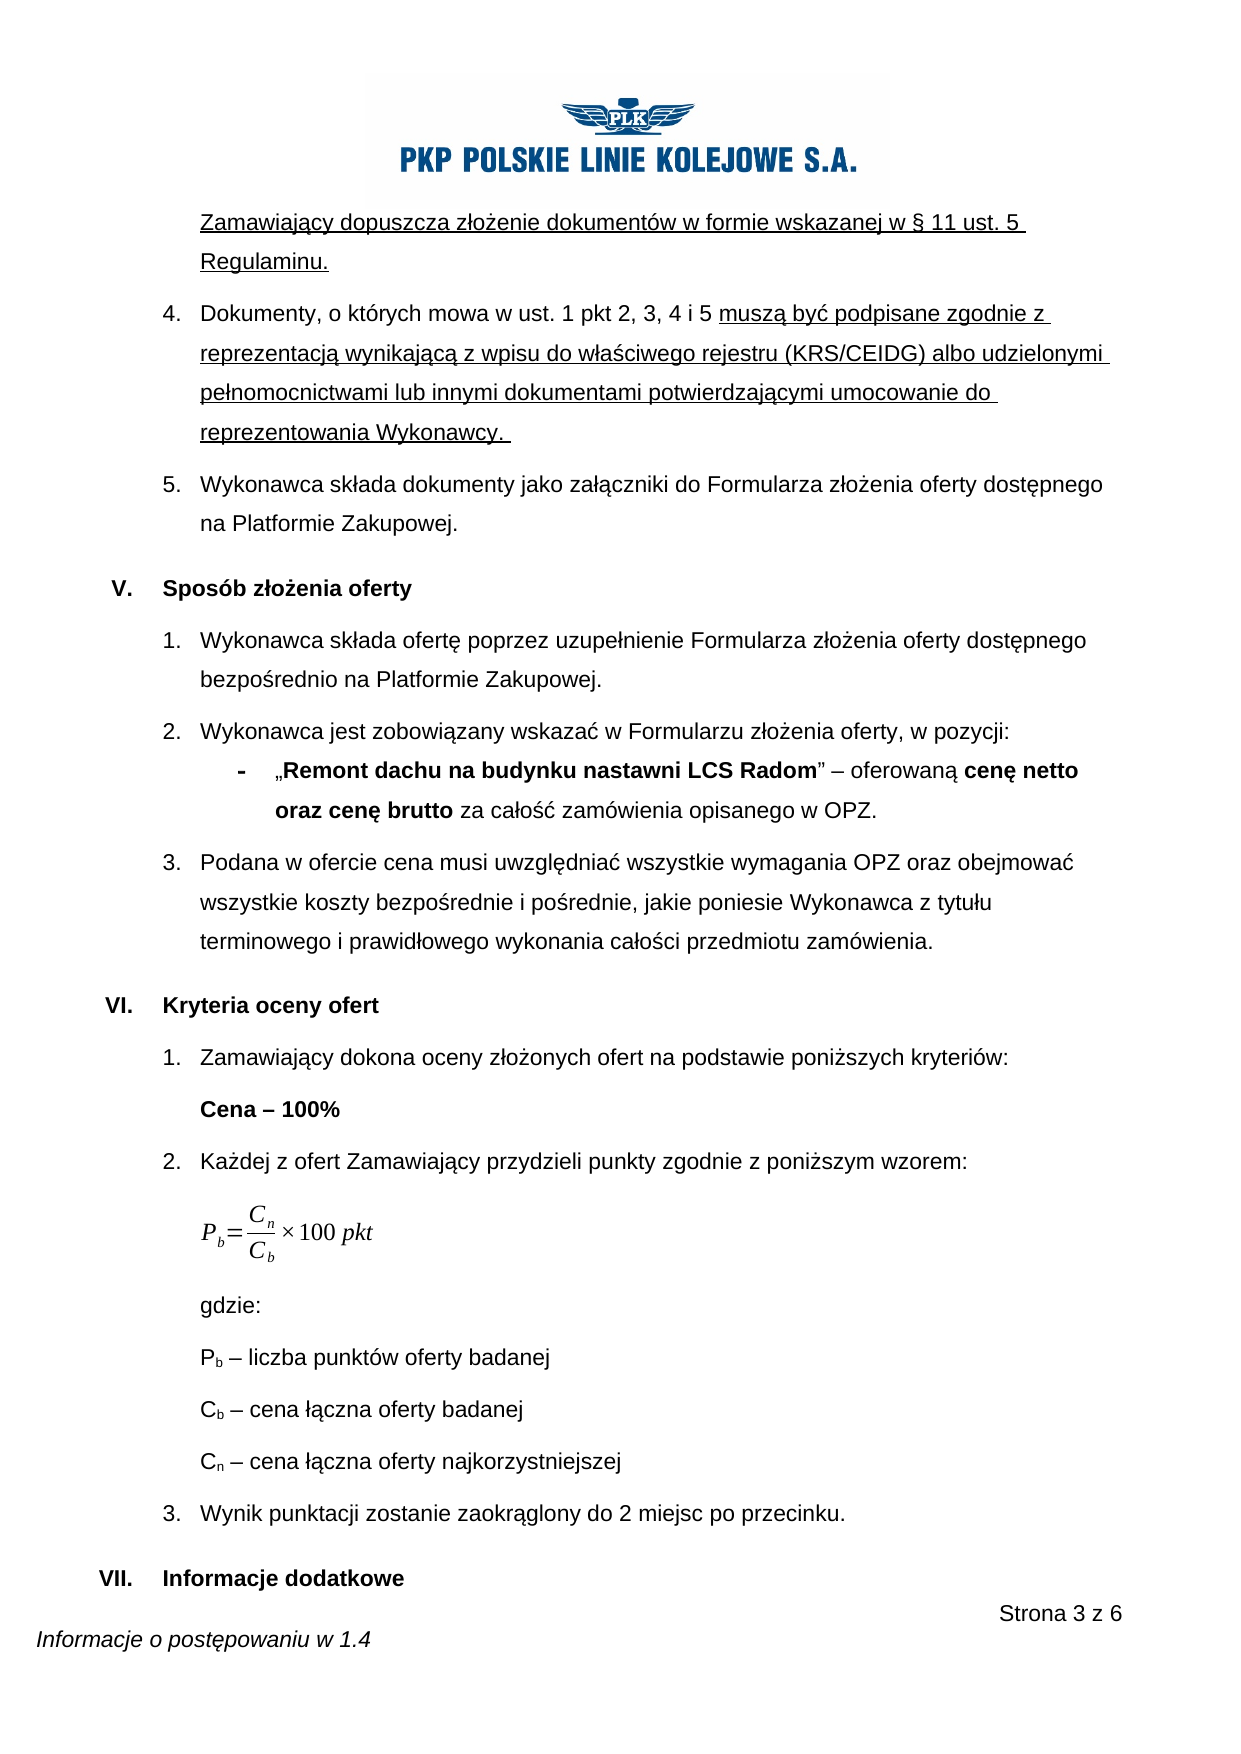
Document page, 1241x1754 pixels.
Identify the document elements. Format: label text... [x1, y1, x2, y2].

list Wykonawca składa ofertę poprzez uzupełnienie Formularza złożenia oferty dostępnego bezpośrednio na Platformie Zakupowej. [162, 627, 1122, 692]
list Wykonawca jest zobowiązany wskazać w Formularzu złożenia oferty, w pozycji: [162, 718, 1122, 744]
list Zamawiający dokona oceny złożonych ofert na podstawie poniższych kryteriów: [162, 1044, 1122, 1071]
picture [365, 73, 891, 209]
list Wynik punktacji zostanie zaokrąglony do 2 miejsc po przecinku. [162, 1500, 1122, 1527]
list Podana w ofercie cena musi uwzględniać wszystkie wymagania OPZ oraz obejmować wszystkie koszty bezpośrednie i pośrednie, jakie poniesie Wykonawca z tytułu terminowego i prawidłowego wykonania całości przedmiotu zamówienia. [162, 849, 1122, 954]
list Kryteria oceny ofert [133, 992, 1122, 1019]
list Wykonawca składa dokumenty jako załączniki do Formularza złożenia oferty dostępnego na Platformie Zakupowej. [162, 471, 1122, 536]
list Cb – cena łączna oferty badanej [200, 1396, 1122, 1423]
list „Remont dachu na budynku nastawni LCS Radom” – oferowaną cenę netto oraz cenę brutto za całość zamówienia opisanego w OPZ. [237, 757, 1122, 823]
list Cn – cena łączna oferty najkorzystniejszej [200, 1448, 1122, 1474]
list Dokumenty, o których mowa w ust. 1 pkt 2, 3, 4 i 5 muszą być podpisane zgodnie z reprezentacją wynikającą z wpisu do właściwego rejestru (KRS/CEIDG) albo udzielonymi pełnomocnictwami lub innymi dokumentami potwierdzającymi umocowanie do reprezentowania Wykonawcy. [162, 300, 1122, 445]
list Każdej z ofert Zamawiający przydzieli punkty zgodnie z poniższym wzorem: [162, 1148, 1122, 1175]
list gdzie: [200, 1292, 1122, 1319]
text Cena – 100% [133, 1096, 1122, 1123]
list Pb – liczba punktów oferty badanej [200, 1344, 1122, 1371]
list Informacje dodatkowe [133, 1565, 1122, 1591]
list Sposób złożenia oferty [133, 574, 1122, 601]
